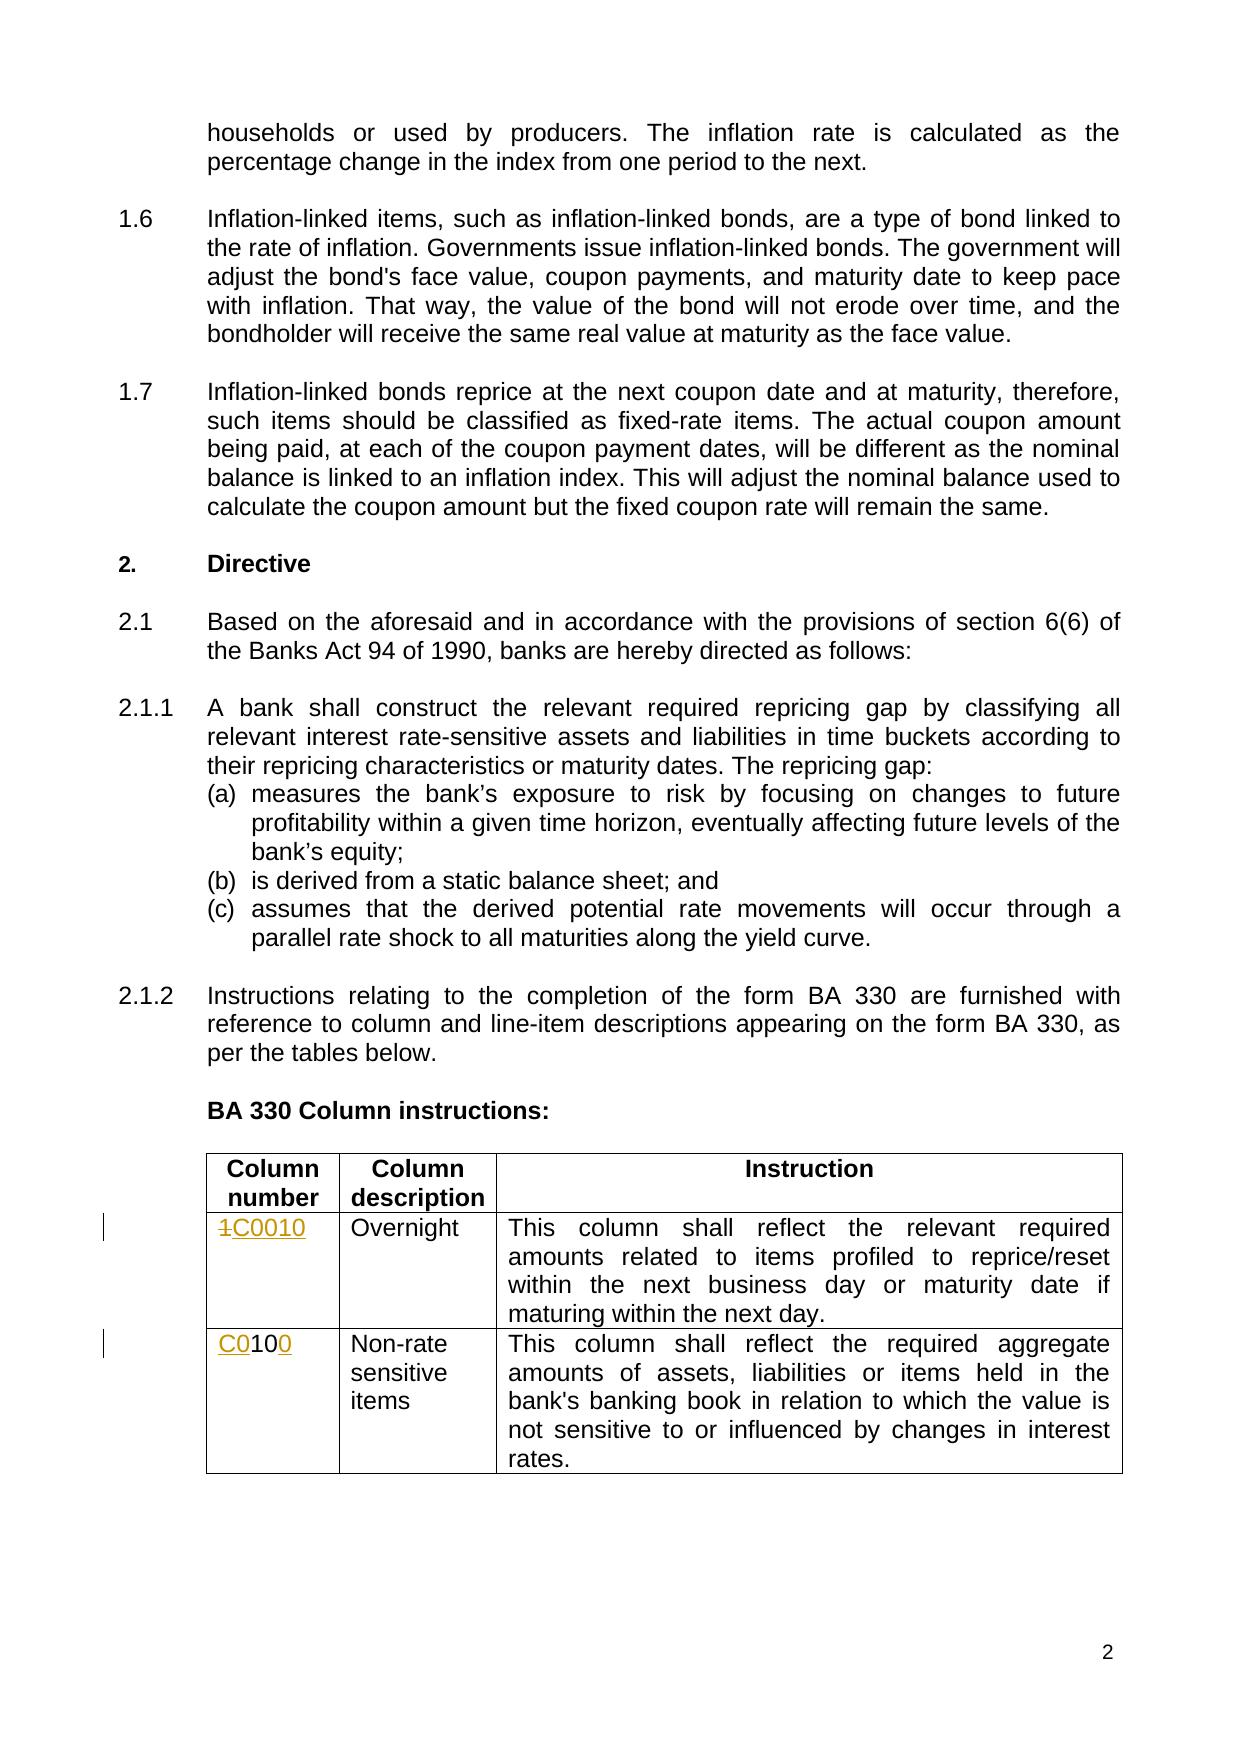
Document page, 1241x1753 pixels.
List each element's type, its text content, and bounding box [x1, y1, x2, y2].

table_cell This column shall reflect the relevant required amounts related to items profiled to reprice/reset within the next business day or maturity date if maturing within the next day. [497, 1213, 1122, 1328]
table_cell 10 [207, 1329, 339, 1472]
list Inflation-linked bonds reprice at the next coupon date and at maturity, therefore, such items should be classified as fixed-rate items. The actual coupon amount being paid, at each of the coupon payment dates, will be different as the nominal balance is linked to an inflation index. This will adjust the nominal balance used to calculate the coupon amount but the fixed coupon rate will remain the same. [118, 377, 1122, 521]
list Inflation-linked items, such as inflation-linked bonds, are a type of bond linked to the rate of inflation. Governments issue inflation-linked bonds. The government will adjust the bond's face value, coupon payments, and maturity date to keep pace with inflation. That way, the value of the bond will not erode over time, and the bondholder will receive the same real value at maturity as the face value. [118, 204, 1122, 348]
table_header Instruction [497, 1154, 1122, 1212]
table_cell This column shall reflect the required aggregate amounts of assets, liabilities or items held in the bank's banking book in relation to which the value is not sensitive to or influenced by changes in interest rates. [497, 1329, 1122, 1472]
list is derived from a static balance sheet; and [207, 866, 1122, 894]
list Directive [118, 549, 1122, 578]
table_cell Overnight [340, 1213, 496, 1328]
list assumes that the derived potential rate movements will occur through a parallel rate shock to all maturities along the yield curve. [207, 894, 1122, 952]
list measures the bank’s exposure to risk by focusing on changes to future profitability within a given time horizon, eventually affecting future levels of the bank’s equity; [207, 779, 1122, 866]
list A bank shall construct the relevant required repricing gap by classifying all relevant interest rate-sensitive assets and liabilities in time buckets according to their repricing characteristics or maturity dates. The repricing gap: [118, 693, 1122, 779]
table_header Column number [207, 1154, 339, 1212]
table_cell Non-rate sensitive items [340, 1329, 496, 1472]
table_header Column description [340, 1154, 496, 1212]
list Based on the aforesaid and in accordance with the provisions of section 6(6) of the Banks Act 94 of 1990, banks are hereby directed as follows: [118, 607, 1122, 664]
text BA 330 Column instructions: [207, 1096, 1089, 1124]
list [118, 118, 1122, 176]
table_cell [207, 1213, 339, 1328]
list Instructions relating to the completion of the form BA 330 are furnished with reference to column and line-item descriptions appearing on the form BA 330, as per the tables below. [118, 981, 1122, 1067]
